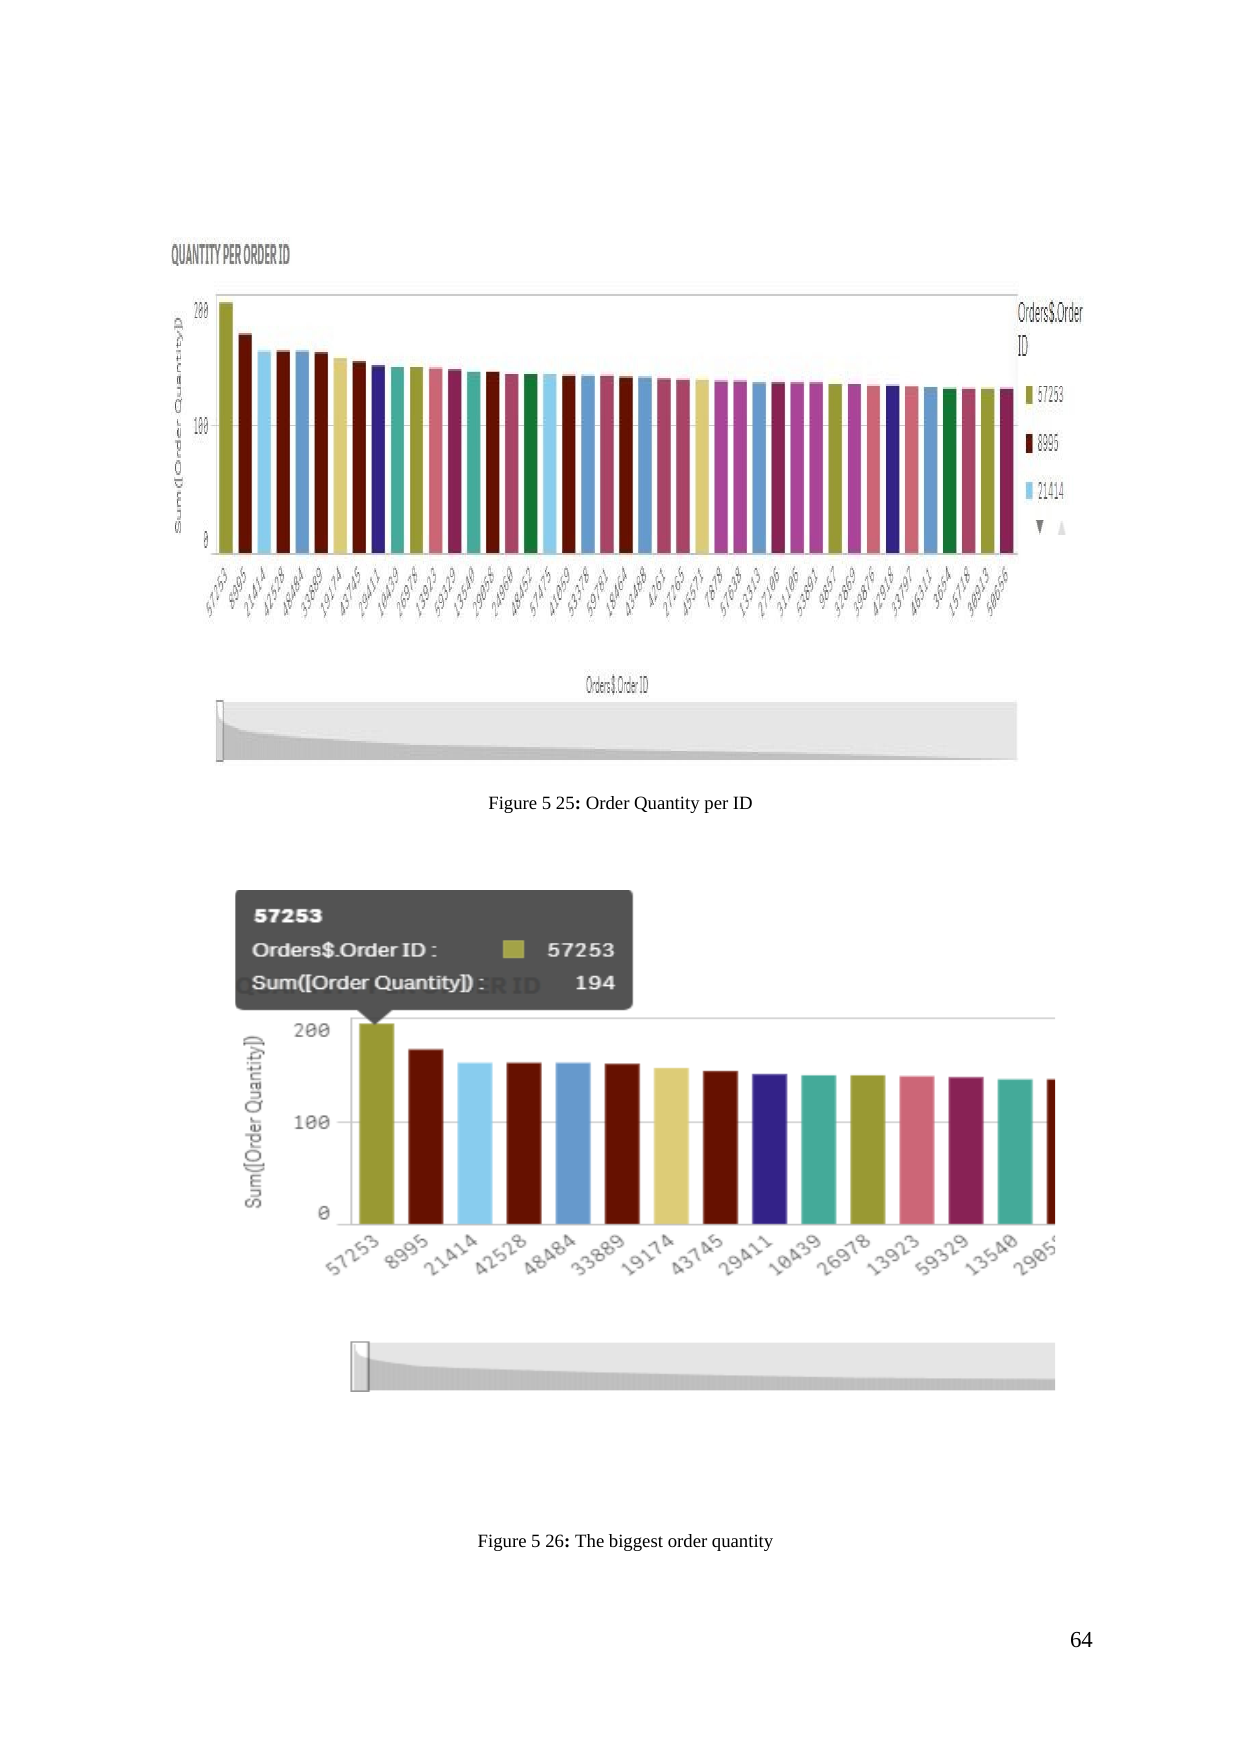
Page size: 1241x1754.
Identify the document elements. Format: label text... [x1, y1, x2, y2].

text Figure 5 26: The biggest order quantity [264, 1530, 987, 1552]
text Figure 5 25: Order Quantity per ID [264, 792, 977, 814]
picture [235, 890, 1056, 1392]
picture [170, 237, 1084, 766]
